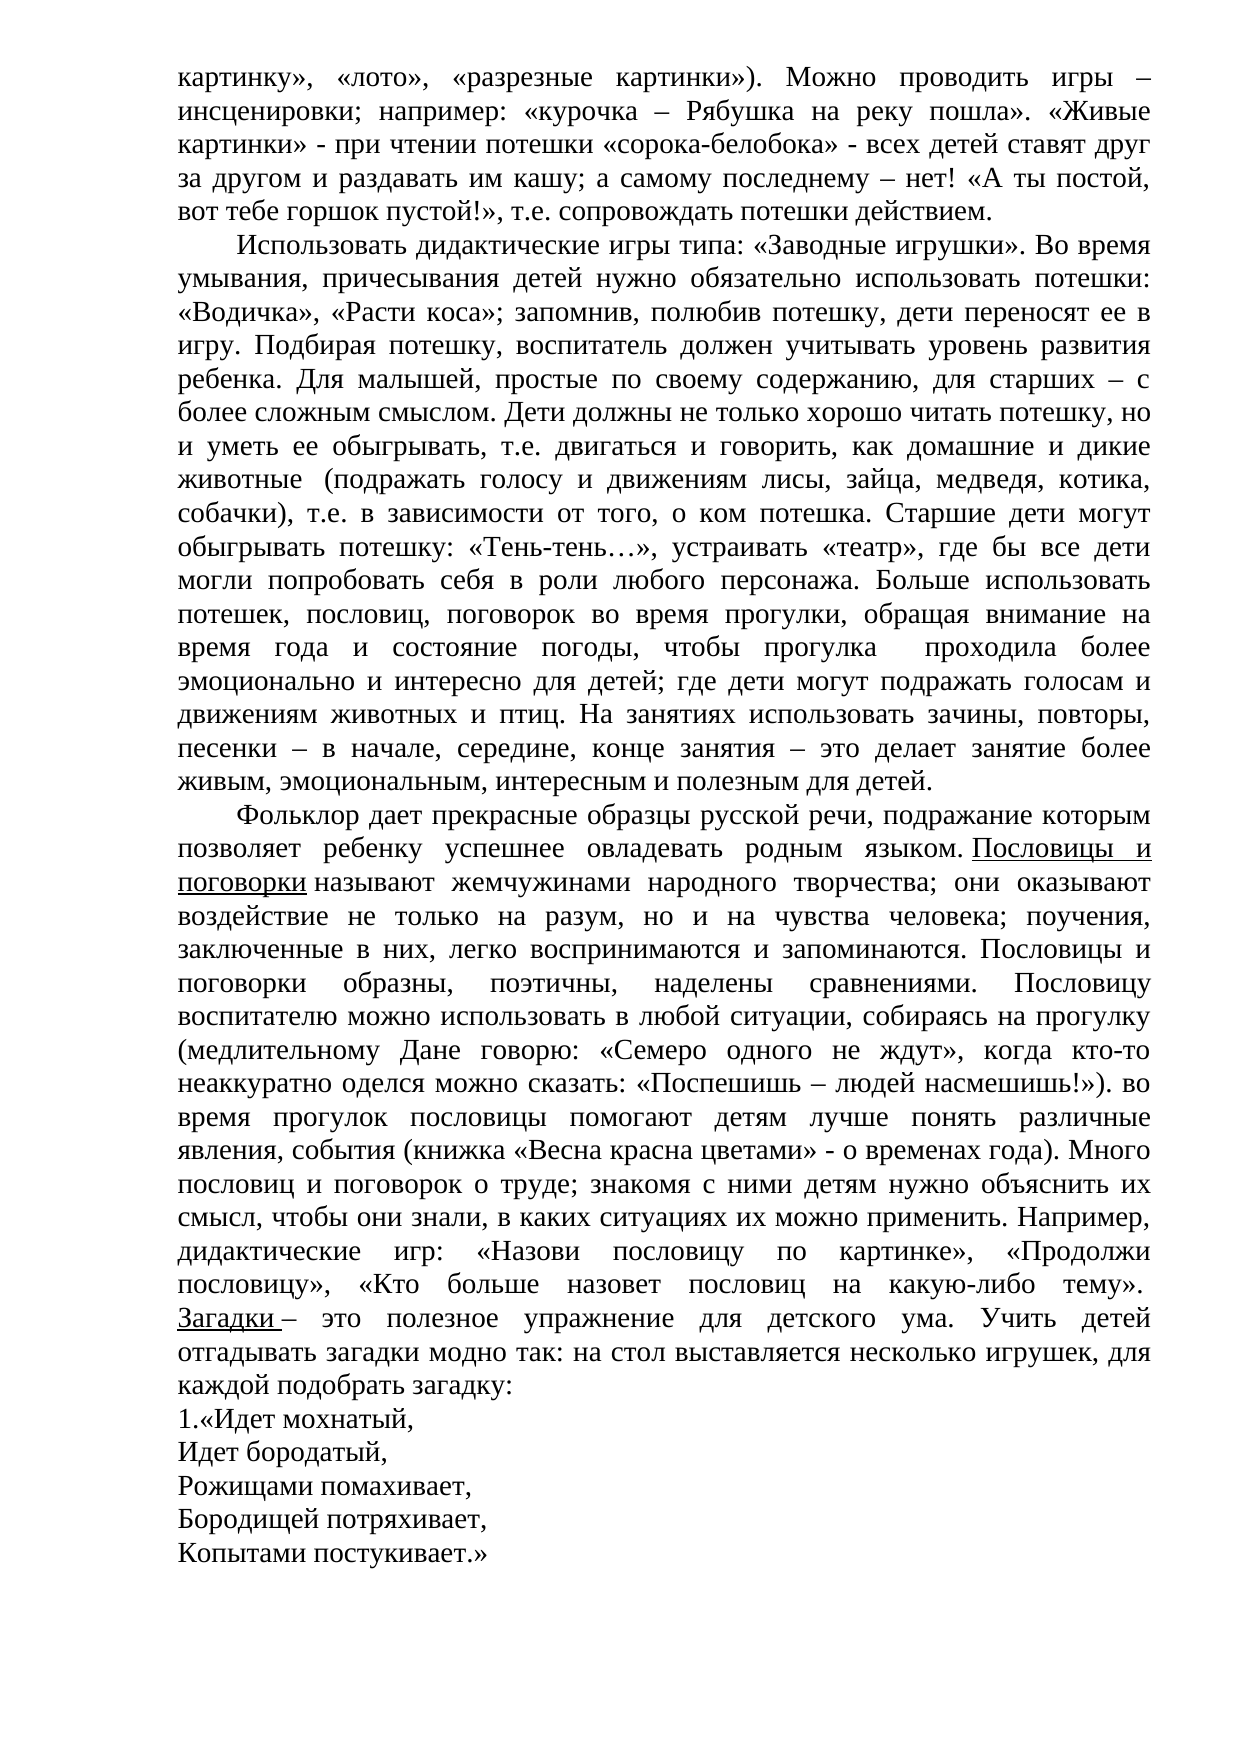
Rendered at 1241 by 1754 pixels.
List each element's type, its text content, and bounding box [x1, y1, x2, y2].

text Фольклор дает прекрасные образцы русской речи, подражание которым позволяет ребенку успешнее овладевать родным языком. Пословицы и поговорки называют жемчужинами народного творчества; они оказывают воздействие не только на разум, но и на чувства человека; поучения, заключенные в них, легко воспринимаются и запоминаются. Пословицы и поговорки образны, поэтичны, наделены сравнениями. Пословицу воспитателю можно использовать в любой ситуации, собираясь на прогулку (медлительному Дане говорю: «Семеро одного не ждут», когда кто-то неаккуратно оделся можно сказать: «Поспешишь – людей насмешишь!»). во время прогулок пословицы помогают детям лучше понять различные явления, события (книжка «Весна красна цветами» - о временах года). Много пословиц и поговорок о труде; знакомя с ними детям нужно объяснить их смысл, чтобы они знали, в каких ситуациях их можно применить. Например, дидактические игр: «Назови пословицу по картинке», «Продолжи пословицу», «Кто больше назовет пословиц на какую-либо тему». Загадки – это полезное упражнение для детского ума. Учить детей отгадывать загадки модно так: на стол выставляется несколько игрушек, для каждой подобрать загадку: [177, 797, 1152, 1401]
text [177, 59, 1152, 227]
text Идет бородатый, Рожищами помахивает, Бородищей потряхивает, Копытами постукивает.» [177, 1434, 1152, 1568]
text Использовать дидактические игры типа: «Заводные игрушки». Во время умывания, причесывания детей нужно обязательно использовать потешки: «Водичка», «Расти коса»; запомнив, полюбив потешку, дети переносят ее в игру. Подбирая потешку, воспитатель должен учитывать уровень развития ребенка. Для малышей, простые по своему содержанию, для старших – с более сложным смыслом. Дети должны не только хорошо читать потешку, но и уметь ее обыгрывать, т.е. двигаться и говорить, как домашние и дикие животные (подражать голосу и движениям лисы, зайца, медведя, котика, собачки), т.е. в зависимости от того, о ком потешка. Старшие дети могут обыгрывать потешку: «Тень-тень…», устраивать «театр», где бы все дети могли попробовать себя в роли любого персонажа. Больше использовать потешек, пословиц, поговорок во время прогулки, обращая внимание на время года и состояние погоды, чтобы прогулка проходила более эмоционально и интересно для детей; где дети могут подражать голосам и движениям животных и птиц. На занятиях использовать зачины, повторы, песенки – в начале, середине, конце занятия – это делает занятие более живым, эмоциональным, интересным и полезным для детей. [177, 227, 1152, 797]
text 1.«Идет мохнатый, [177, 1401, 1152, 1434]
